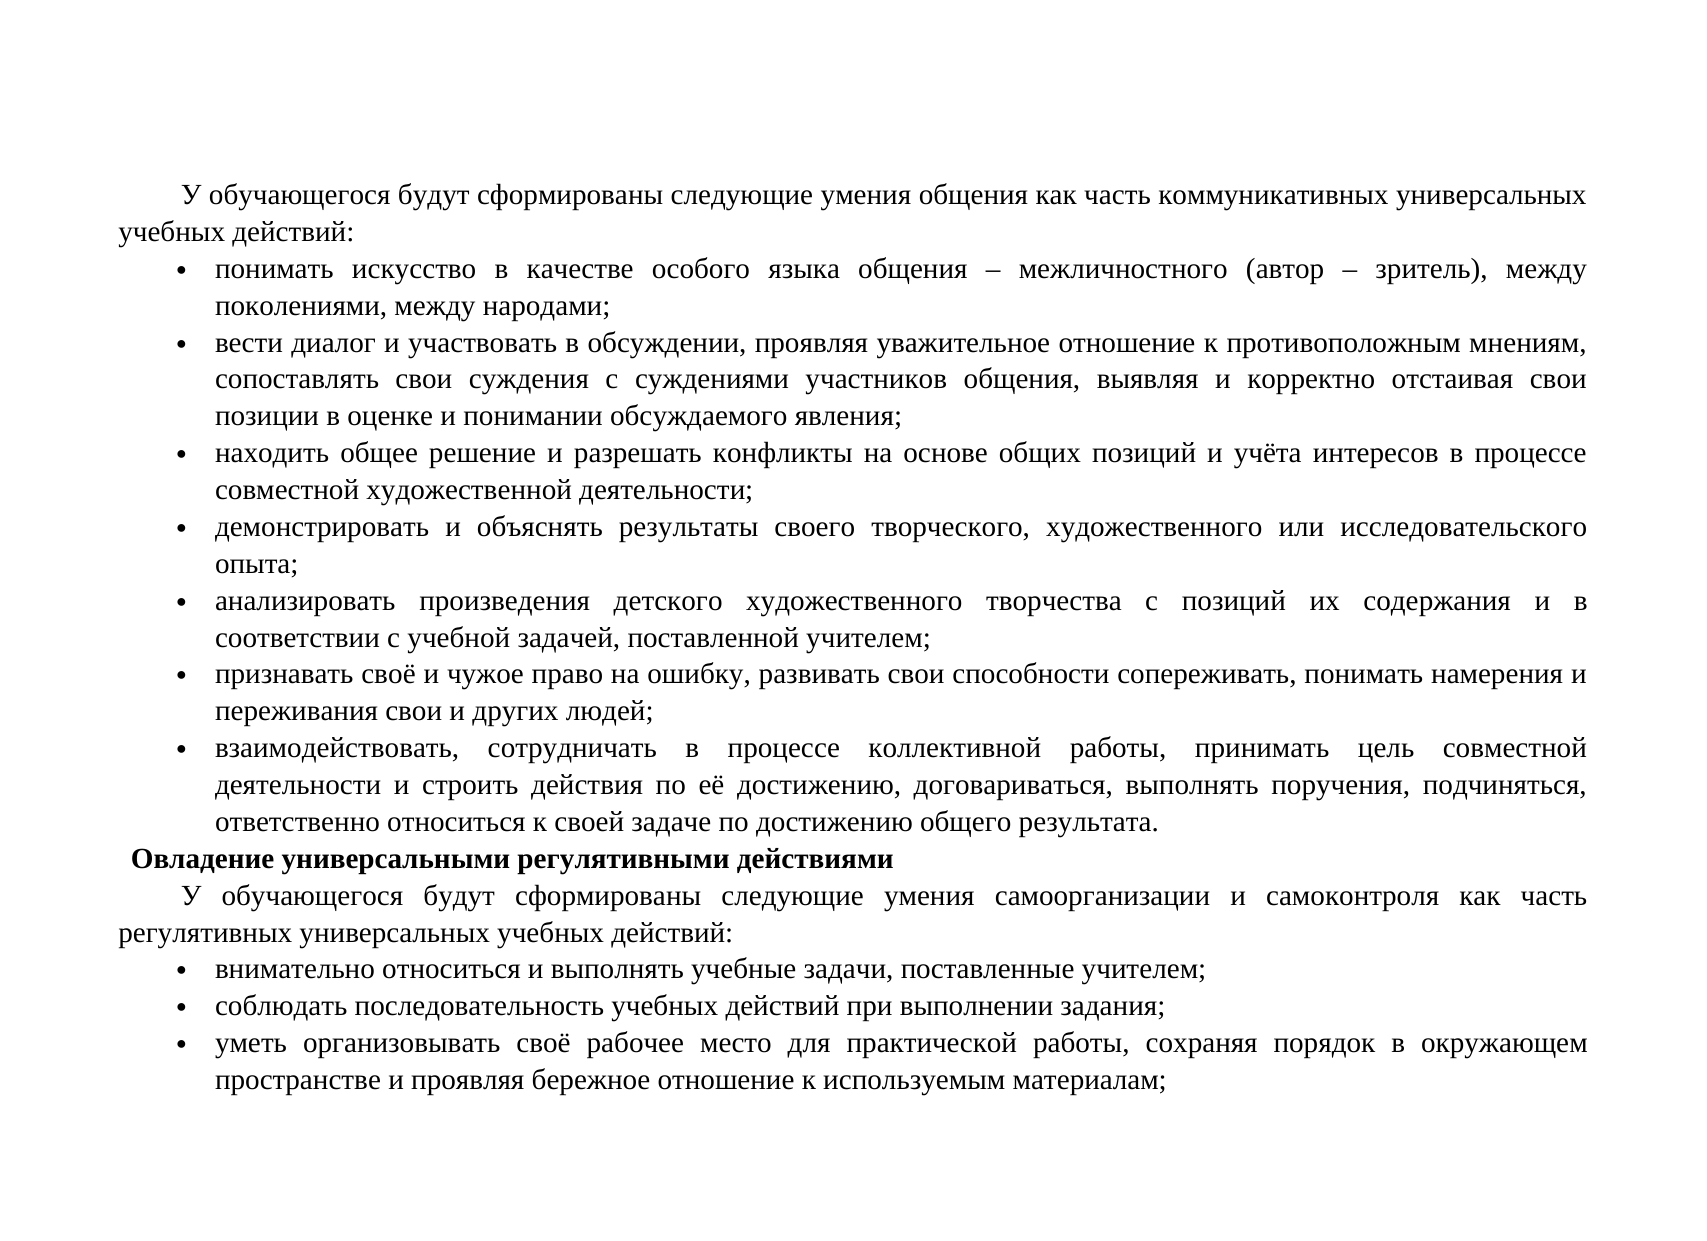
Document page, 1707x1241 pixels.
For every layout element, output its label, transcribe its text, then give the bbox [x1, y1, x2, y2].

list анализировать произведения детского художественного творчества с позиций их содержания и в соответствии с учебной задачей, поставленной учителем; [177, 583, 1588, 653]
list демонстрировать и объяснять результаты своего творческого, художественного или исследовательского опыта; [177, 509, 1588, 579]
text У обучающегося будут сформированы следующие умения общения как часть коммуникативных универсальных учебных действий: [118, 177, 1588, 248]
text Овладение универсальными регулятивными действиями [131, 841, 1588, 874]
list находить общее решение и разрешать конфликты на основе общих позиций и учёта интересов в процессе совместной художественной деятельности; [177, 435, 1588, 506]
list вести диалог и участвовать в обсуждении, проявляя уважительное отношение к противоположным мнениям, сопоставлять свои суждения с суждениями участников общения, выявляя и корректно отстаивая свои позиции в оценке и понимании обсуждаемого явления; [177, 325, 1588, 432]
list понимать искусство в качестве особого языка общения – межличностного (автор – зритель), между поколениями, между народами; [177, 251, 1588, 321]
text У обучающегося будут сформированы следующие умения самоорганизации и самоконтроля как часть регулятивных универсальных учебных действий: [118, 878, 1588, 948]
list уметь организовывать своё рабочее место для практической работы, сохраняя порядок в окружающем пространстве и проявляя бережное отношение к используемым материалам; [177, 1025, 1588, 1096]
list взаимодействовать, сотрудничать в процессе коллективной работы, принимать цель совместной деятельности и строить действия по её достижению, договариваться, выполнять поручения, подчиняться, ответственно относиться к своей задаче по достижению общего результата. [177, 730, 1588, 838]
list внимательно относиться и выполнять учебные задачи, поставленные учителем; [177, 952, 1588, 985]
list признавать своё и чужое право на ошибку, развивать свои способности сопереживать, понимать намерения и переживания свои и других людей; [177, 657, 1588, 727]
list соблюдать последовательность учебных действий при выполнении задания; [177, 988, 1588, 1022]
